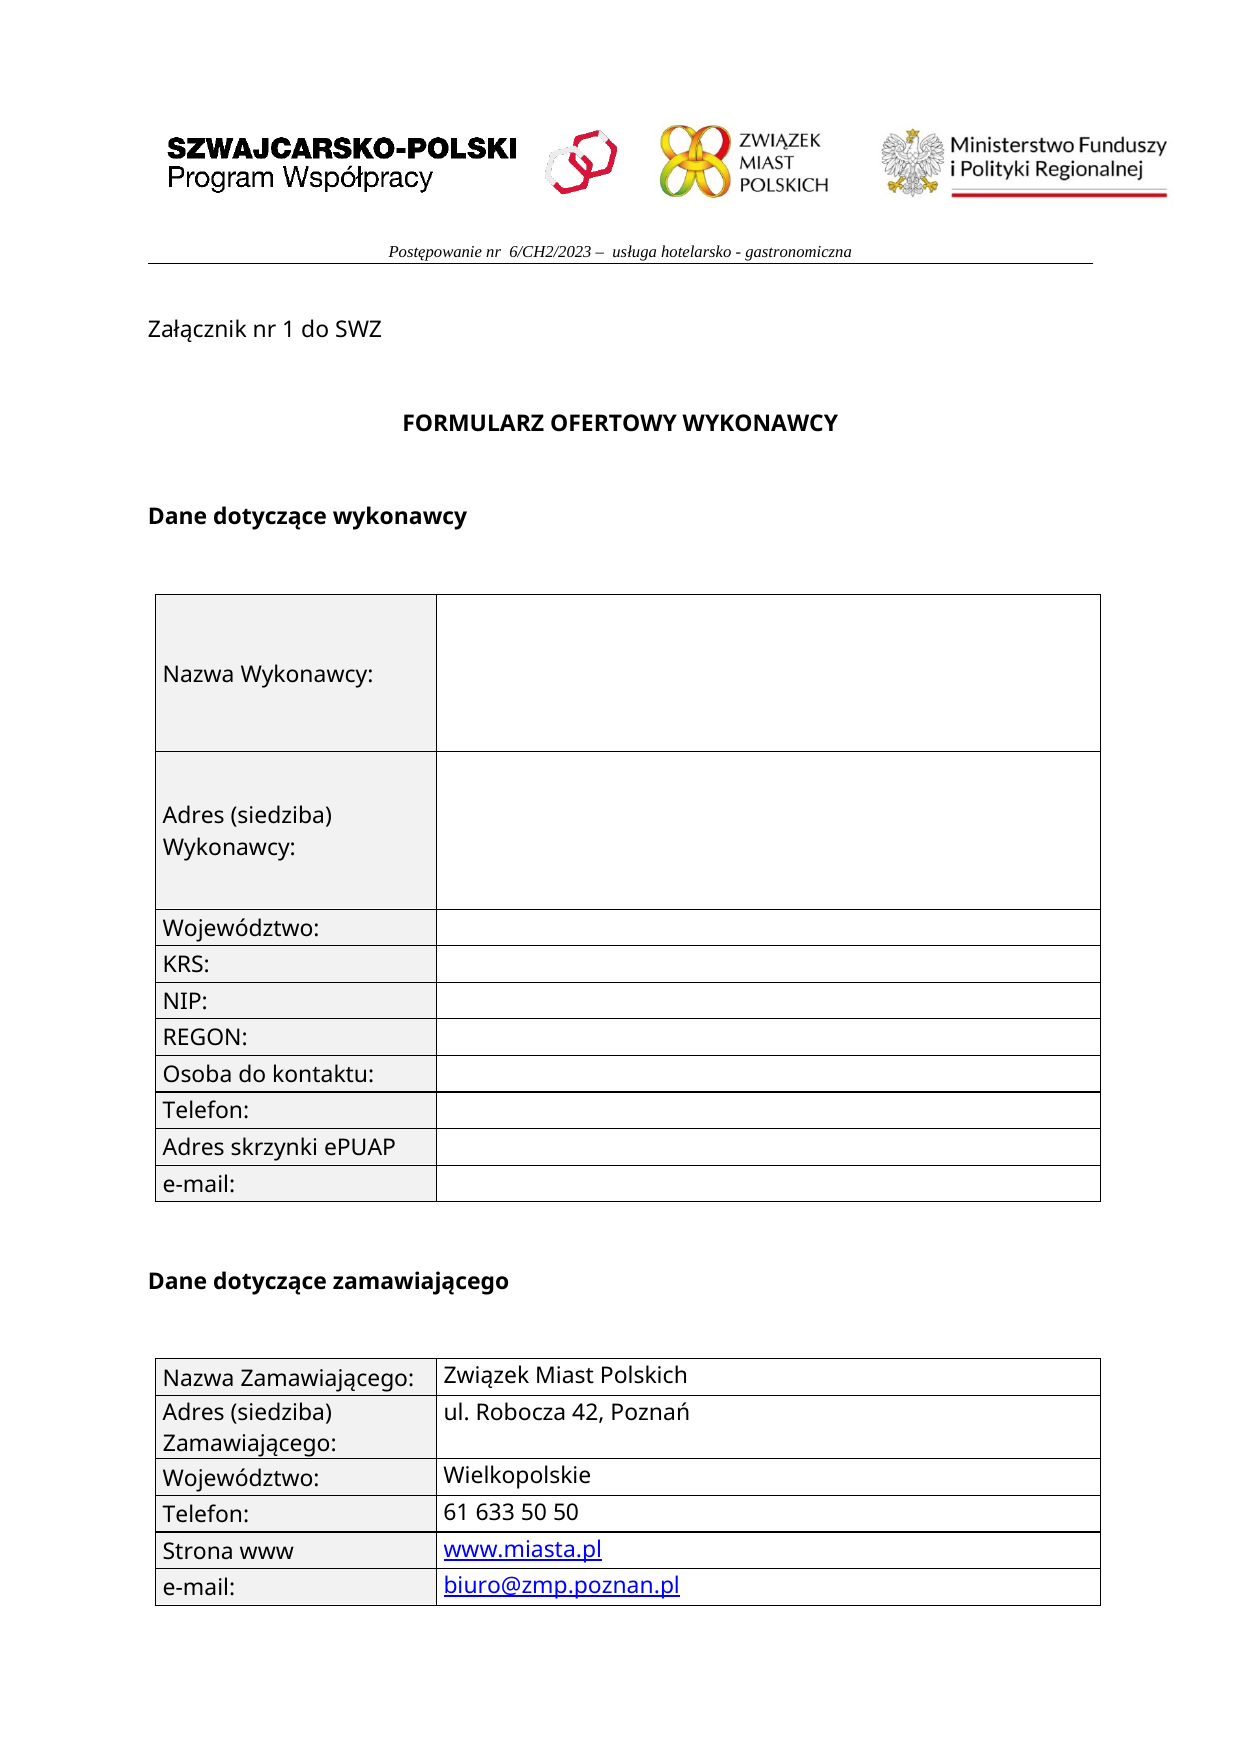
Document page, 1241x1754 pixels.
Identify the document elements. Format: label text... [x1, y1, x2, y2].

table_cell [437, 1056, 1100, 1091]
table_cell [437, 983, 1100, 1018]
picture [865, 102, 1182, 223]
table_cell e-mail: [156, 1569, 436, 1604]
table_cell Telefon: [156, 1093, 436, 1128]
table_cell [437, 1019, 1100, 1055]
table_cell [437, 1166, 1100, 1201]
table_cell [437, 910, 1100, 945]
table_cell [437, 752, 1100, 908]
text Postępowanie nr 6/CH2/2023 – usługa hotelarsko - gastronomiczna [148, 242, 1093, 263]
table_header Nazwa Wykonawcy: [156, 595, 436, 751]
table_cell e-mail: [156, 1166, 436, 1201]
table_cell REGON: [156, 1019, 436, 1055]
table_cell www.miasta.pl [437, 1533, 1100, 1568]
table_cell Strona www [156, 1533, 436, 1568]
table_cell Osoba do kontaktu: [156, 1056, 436, 1091]
table_cell 61 633 50 50 [437, 1496, 1100, 1531]
table_cell NIP: [156, 983, 436, 1018]
table_header Związek Miast Polskich [437, 1359, 1100, 1395]
table_cell KRS: [156, 946, 436, 982]
table_cell Wielkopolskie [437, 1459, 1100, 1495]
table_cell Telefon: [156, 1496, 436, 1531]
text Dane dotyczące zamawiającego [148, 1264, 1093, 1296]
picture [147, 97, 857, 227]
table_cell Województwo: [156, 1459, 436, 1495]
table_cell [437, 946, 1100, 982]
text Dane dotyczące wykonawcy [148, 500, 1093, 531]
table_cell [437, 1129, 1100, 1164]
text Załącznik nr 1 do SWZ [148, 313, 1093, 344]
table_cell ul. Robocza 42, Poznań [437, 1396, 1100, 1458]
table_header Nazwa Zamawiającego: [156, 1359, 436, 1395]
text FORMULARZ OFERTOWY WYKONAWCY [148, 406, 1093, 438]
table_cell biuro@zmp.poznan.pl [437, 1569, 1100, 1604]
table_cell Adres (siedziba) Zamawiającego: [156, 1396, 436, 1458]
table_cell Adres (siedziba) Wykonawcy: [156, 752, 436, 908]
table_cell [437, 1093, 1100, 1128]
table_cell Województwo: [156, 910, 436, 945]
table_cell Adres skrzynki ePUAP [156, 1129, 436, 1164]
table_header [437, 595, 1100, 751]
